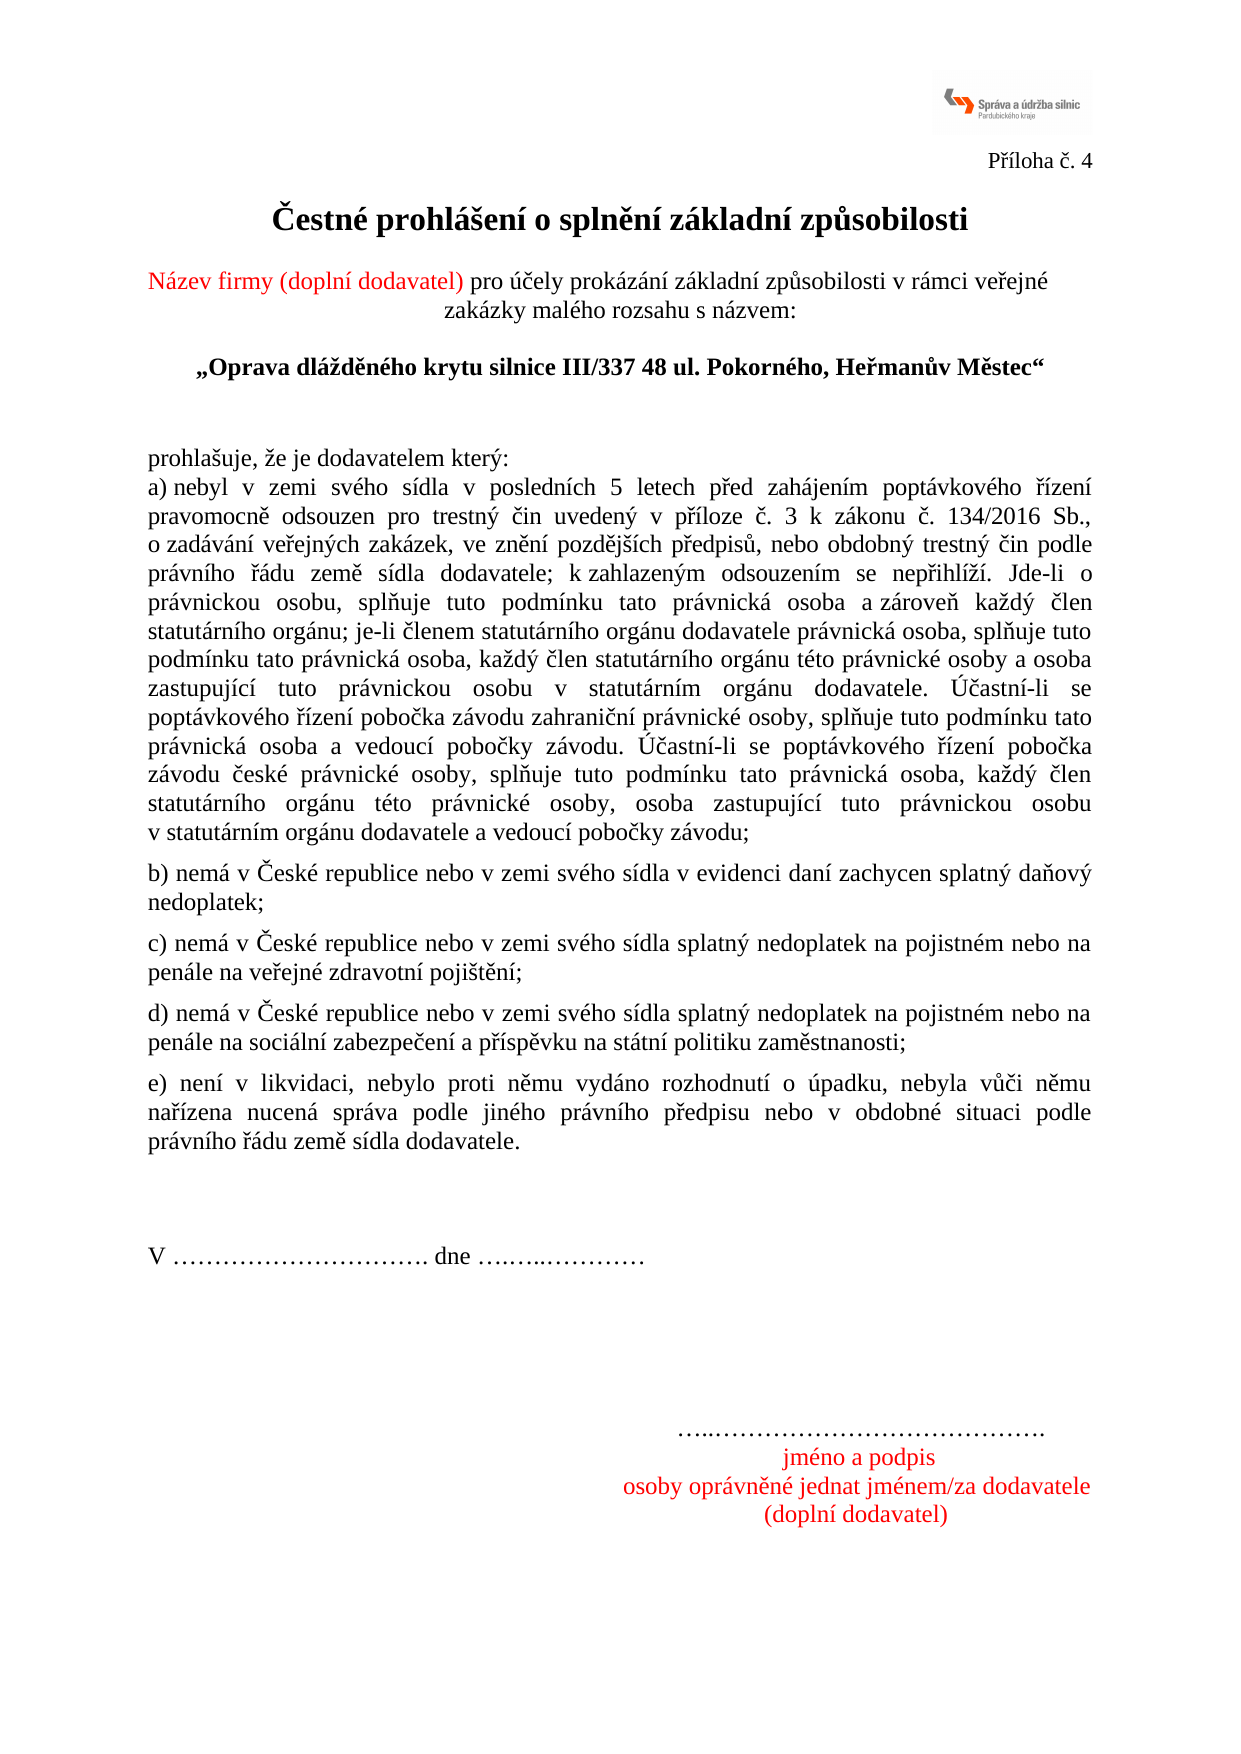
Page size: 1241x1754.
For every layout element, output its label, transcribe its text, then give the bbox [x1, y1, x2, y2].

text Příloha č. 4 [148, 148, 1093, 174]
text …..…………………………………. [664, 1413, 1093, 1442]
picture [931, 70, 1093, 135]
text Název firmy (doplní dodavatel) pro účely prokázání základní způsobilosti v rámci veřejné [148, 266, 1093, 295]
text b) nemá v České republice nebo v zemi svého sídla v evidenci daní zachycen splatný daňový nedoplatek; [148, 858, 1093, 916]
text osoby oprávněné jednat jménem/za dodavatele [148, 1471, 1093, 1499]
text jméno a podpis [590, 1442, 1093, 1471]
text „Oprava dlážděného krytu silnice III/337 48 ul. Pokorného, Heřmanův Městec“ [148, 352, 1093, 381]
text zakázky malého rozsahu s názvem: [148, 295, 1093, 323]
text d) nemá v České republice nebo v zemi svého sídla splatný nedoplatek na pojistném nebo na penále na sociální zabezpečení a příspěvku na státní politiku zaměstnanosti; [148, 998, 1093, 1056]
text c) nemá v České republice nebo v zemi svého sídla splatný nedoplatek na pojistném nebo na penále na veřejné zdravotní pojištění; [148, 928, 1093, 986]
text e) není v likvidaci, nebylo proti němu vydáno rozhodnutí o úpadku, nebyla vůči němu nařízena nucená správa podle jiného právního předpisu nebo v obdobné situaci podle právního řádu země sídla dodavatele. [148, 1068, 1093, 1154]
text Čestné prohlášení o splnění základní způsobilosti [148, 199, 1093, 237]
text prohlašuje, že je dodavatelem který: [148, 443, 1093, 472]
text V …………………………. dne ….…..………… [148, 1241, 1093, 1269]
text (doplní dodavatel) [590, 1499, 1093, 1528]
text a) nebyl v zemi svého sídla v posledních 5 letech před zahájením poptávkového řízení pravomocně odsouzen pro trestný čin uvedený v příloze č. 3 k zákonu č. 134/2016 Sb., o zadávání veřejných zakázek, ve znění pozdějších předpisů, nebo obdobný trestný čin podle právního řádu země sídla dodavatele; k zahlazeným odsouzením se nepřihlíží. Jde-li o právnickou osobu, splňuje tuto podmínku tato právnická osoba a zároveň každý člen statutárního orgánu; je-li členem statutárního orgánu dodavatele právnická osoba, splňuje tuto podmínku tato právnická osoba, každý člen statutárního orgánu této právnické osoby a osoba zastupující tuto právnickou osobu v statutárním orgánu dodavatele. Účastní-li se poptávkového řízení pobočka závodu zahraniční právnické osoby, splňuje tuto podmínku tato právnická osoba a vedoucí pobočky závodu. Účastní-li se poptávkového řízení pobočka závodu české právnické osoby, splňuje tuto podmínku tato právnická osoba, každý člen statutárního orgánu této právnické osoby, osoba zastupující tuto právnickou osobu v statutárním orgánu dodavatele a vedoucí pobočky závodu; [148, 472, 1093, 846]
